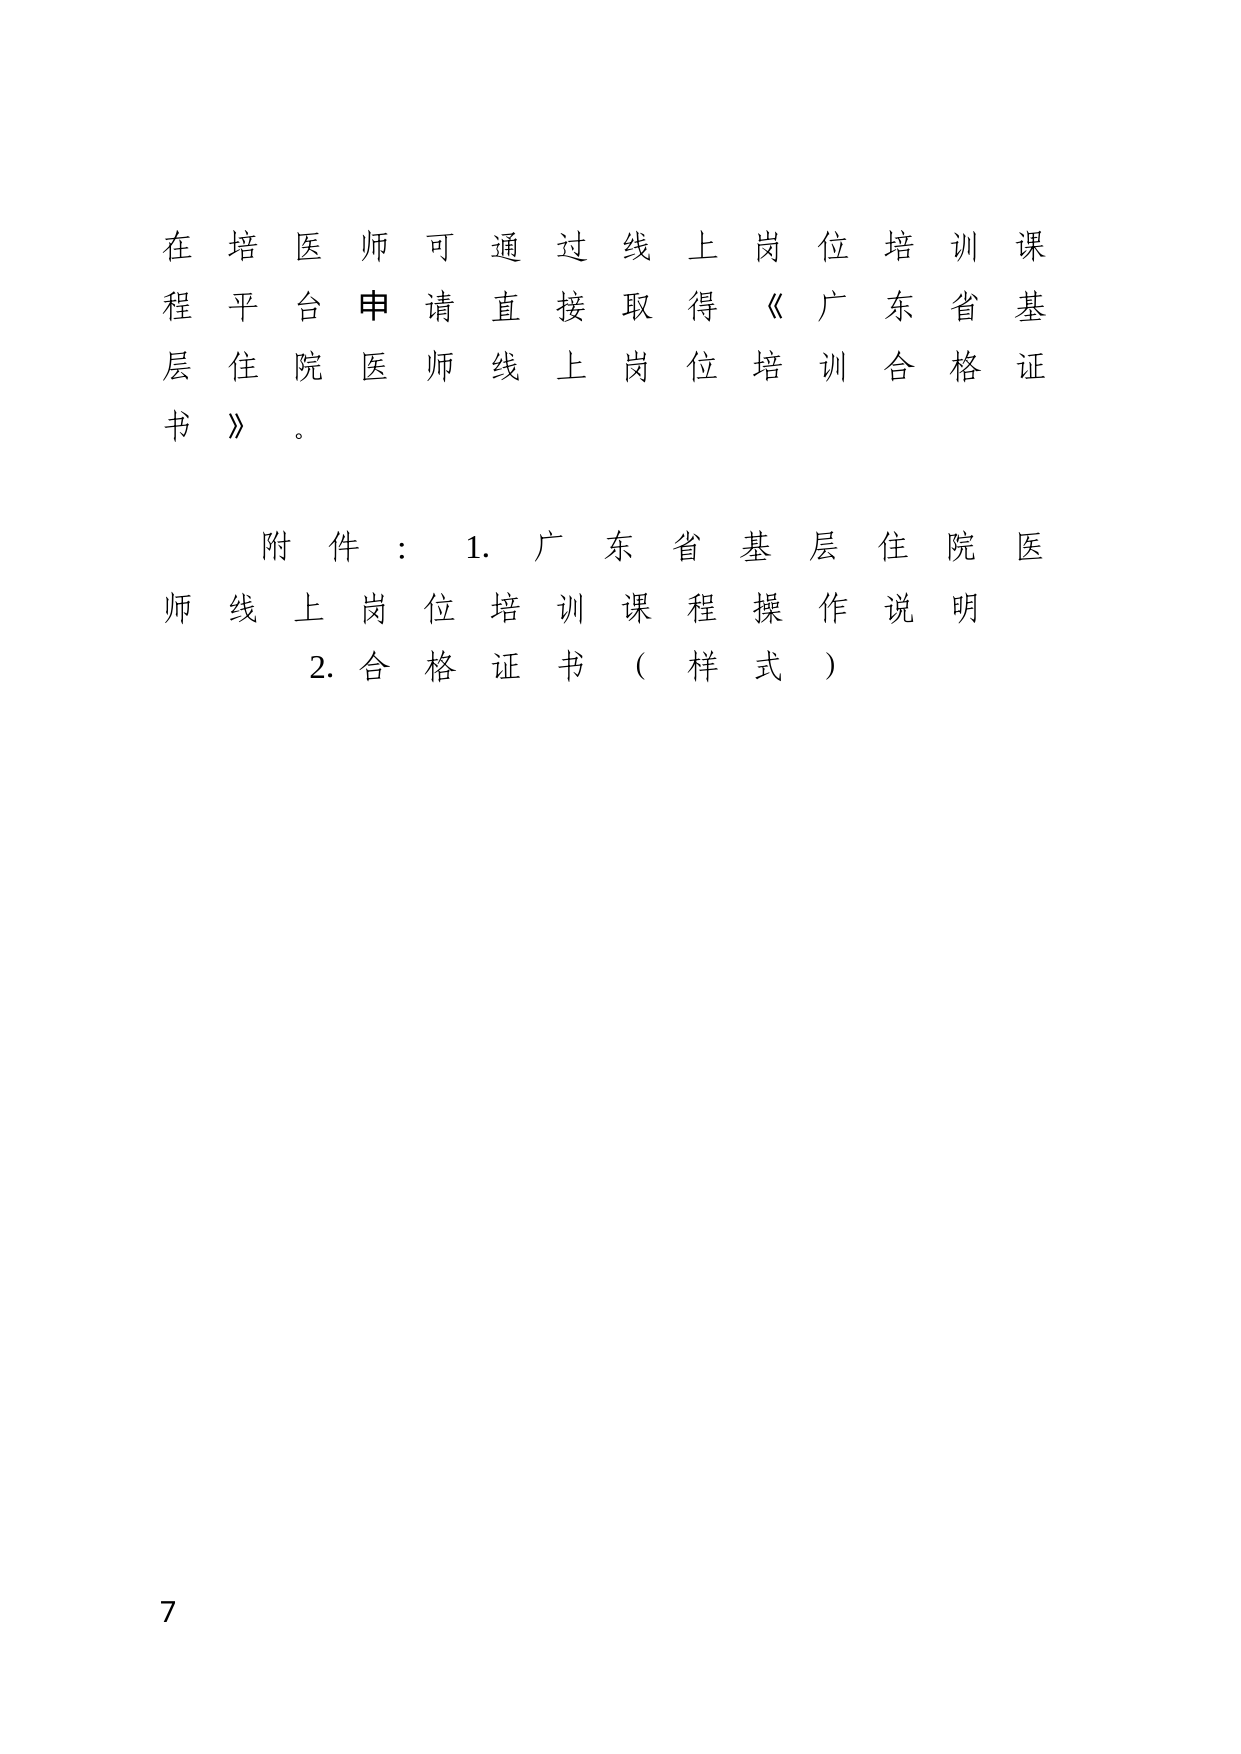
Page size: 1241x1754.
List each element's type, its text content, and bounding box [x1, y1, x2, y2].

list 附件：1.广东省基层住院医师线上岗位培训课程操作说明 [161, 515, 1079, 636]
list 2.合格证书（样式） [161, 636, 1079, 696]
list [161, 213, 1079, 345]
